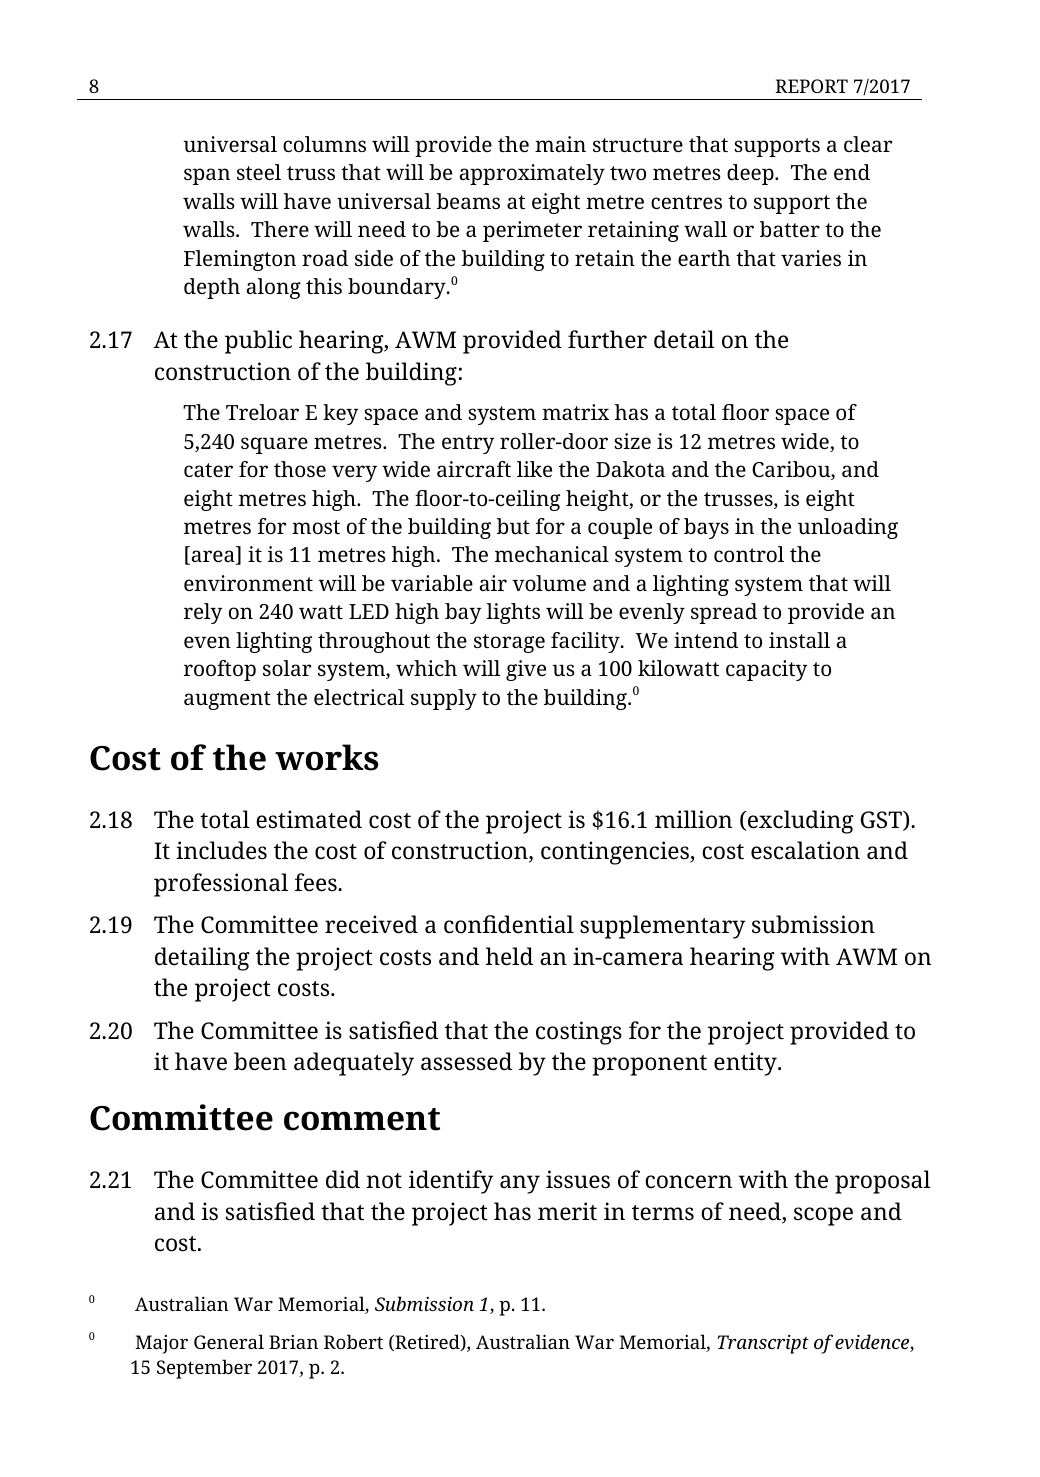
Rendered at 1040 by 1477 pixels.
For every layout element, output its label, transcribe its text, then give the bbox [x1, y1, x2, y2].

text 2.20 The Committee is satisfied that the costings for the project provided to it have been adequately assessed by the proponent entity. [88, 1015, 933, 1077]
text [183, 130, 909, 301]
text 2.18 The total estimated cost of the project is $16.1 million (excluding GST). It includes the cost of construction, contingencies, cost escalation and professional fees. [88, 804, 933, 898]
text 2.21 The Committee did not identify any issues of concern with the proposal and is satisfied that the project has merit in terms of need, scope and cost. [88, 1164, 933, 1258]
text The Treloar E key space and system matrix has a total floor space of 5,240 square metres. The entry roller-door size is 12 metres wide, to cater for those very wide aircraft like the Dakota and the Caribou, and eight metres high. The floor-to-ceiling height, or the trusses, is eight metres for most of the building but for a couple of bays in the unloading [area] it is 11 metres high. The mechanical system to control the environment will be variable air volume and a lighting system that will rely on 240 watt LED high bay lights will be evenly spread to provide an even lighting throughout the storage facility. We intend to install a rooftop solar system, which will give us a 100 kilowatt capacity to augment the electrical supply to the building. [183, 398, 909, 711]
subtitle Cost of the works [88, 735, 933, 780]
text 2.17 At the public hearing, AWM provided further detail on the construction of the building: [88, 324, 933, 387]
subtitle Committee comment [88, 1095, 933, 1141]
text 2.19 The Committee received a confidential supplementary submission detailing the project costs and held an in-camera hearing with AWM on the project costs. [88, 909, 933, 1003]
